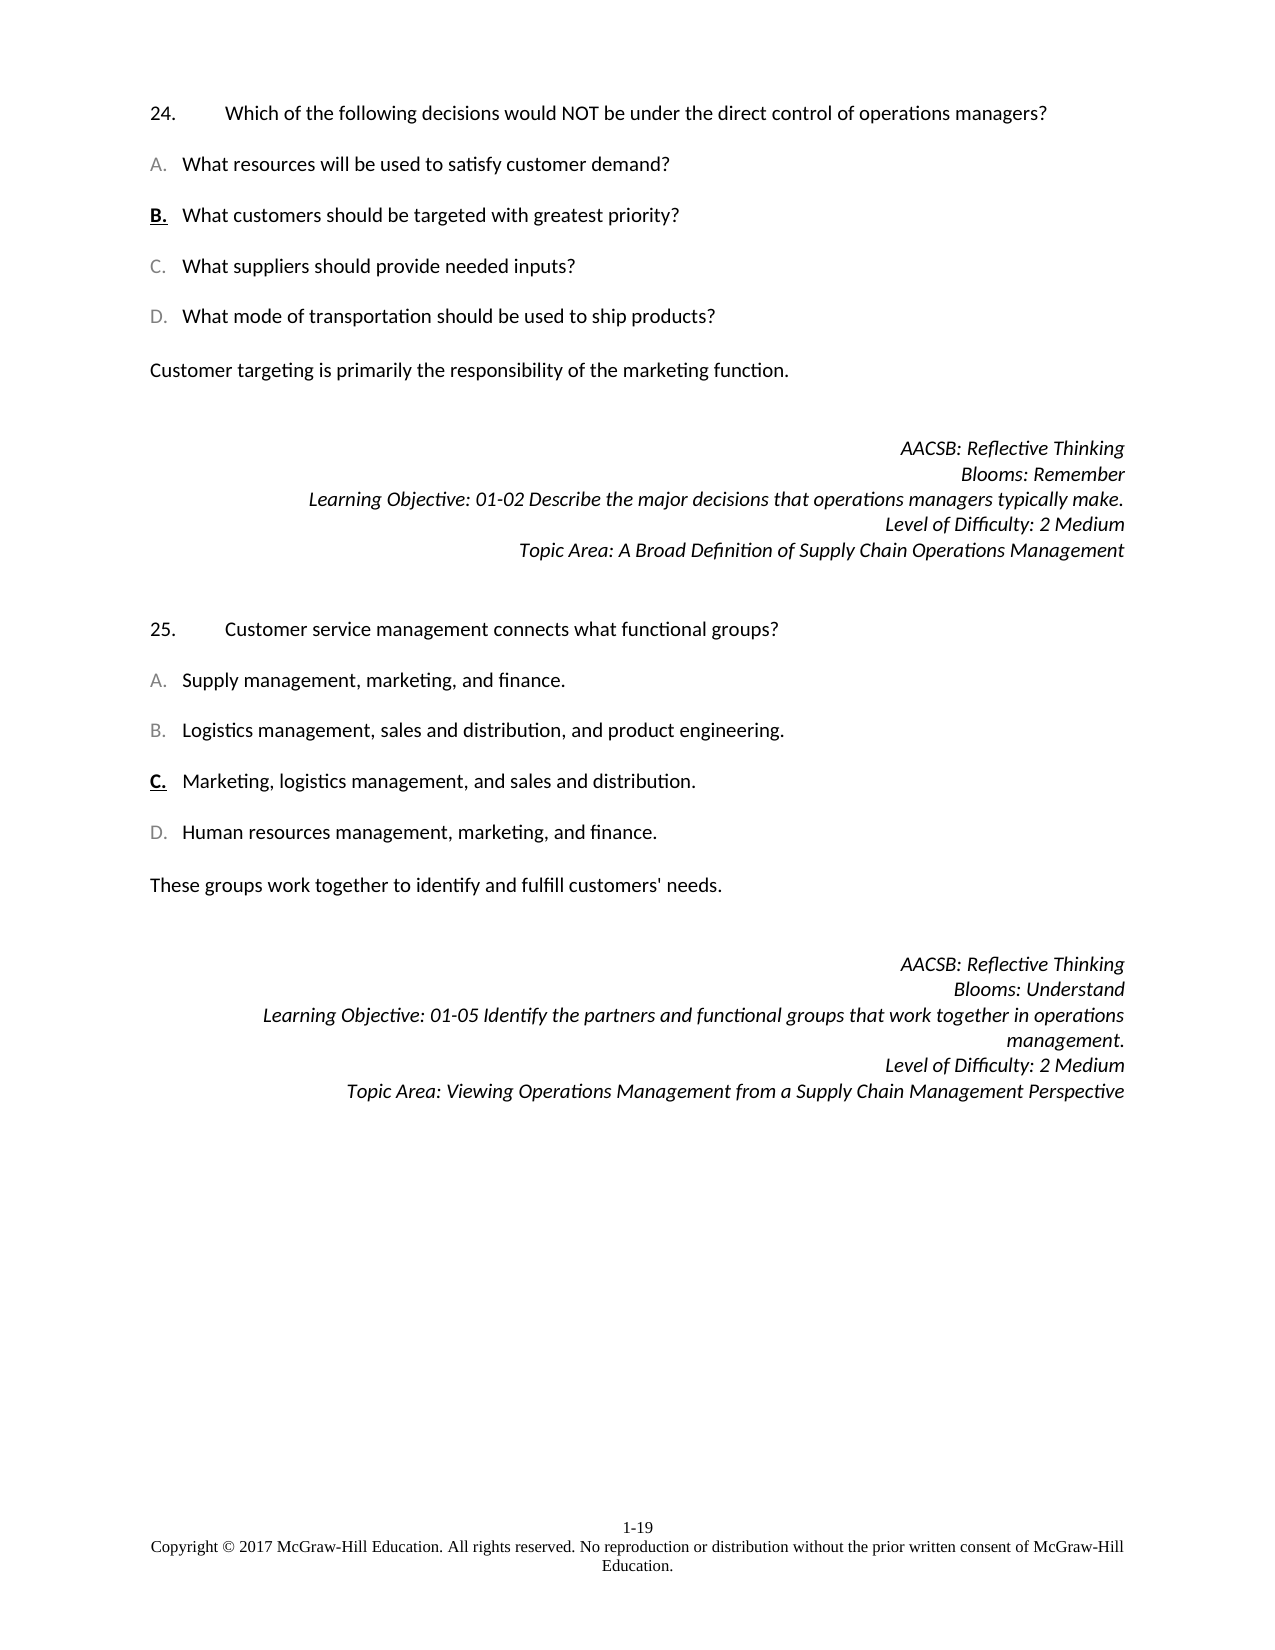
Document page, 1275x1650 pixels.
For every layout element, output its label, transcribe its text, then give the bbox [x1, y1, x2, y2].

text C. Marketing, logistics management, and sales and distribution. [150, 768, 1125, 794]
text 24. Which of the following decisions would NOT be under the direct control of operations managers? [150, 100, 1125, 151]
text 25. Customer service management connects what functional groups? [150, 616, 1125, 667]
text D. Human resources management, marketing, and finance. [150, 819, 1125, 845]
text A. What resources will be used to satisfy customer demand? [150, 151, 1125, 177]
text B. What customers should be targeted with greatest priority? [150, 202, 1125, 227]
text Customer targeting is primarily the responsibility of the marketing function. [150, 357, 1125, 382]
text A. Supply management, marketing, and finance. [150, 667, 1125, 692]
text D. What mode of transportation should be used to ship products? [150, 304, 1125, 329]
text These groups work together to identify and fulfill customers' needs. [150, 872, 1125, 898]
text B. Logistics management, sales and distribution, and product engineering. [150, 718, 1125, 743]
text C. What suppliers should provide needed inputs? [150, 253, 1125, 278]
table_header AACSB: Reflective Thinking Blooms: Remember Learning Objective: 01-02 Describe the major decisions that operations managers typically make. Level of Difficulty: 2 Medium Topic Area: A Broad Definition of Supply Chain Operations Management [150, 435, 1125, 591]
table_header AACSB: Reflective Thinking Blooms: Understand Learning Objective: 01-05 Identify the partners and functional groups that work together in operations management. Level of Difficulty: 2 Medium Topic Area: Viewing Operations Management from a Supply Chain Management Perspective [150, 951, 1125, 1131]
